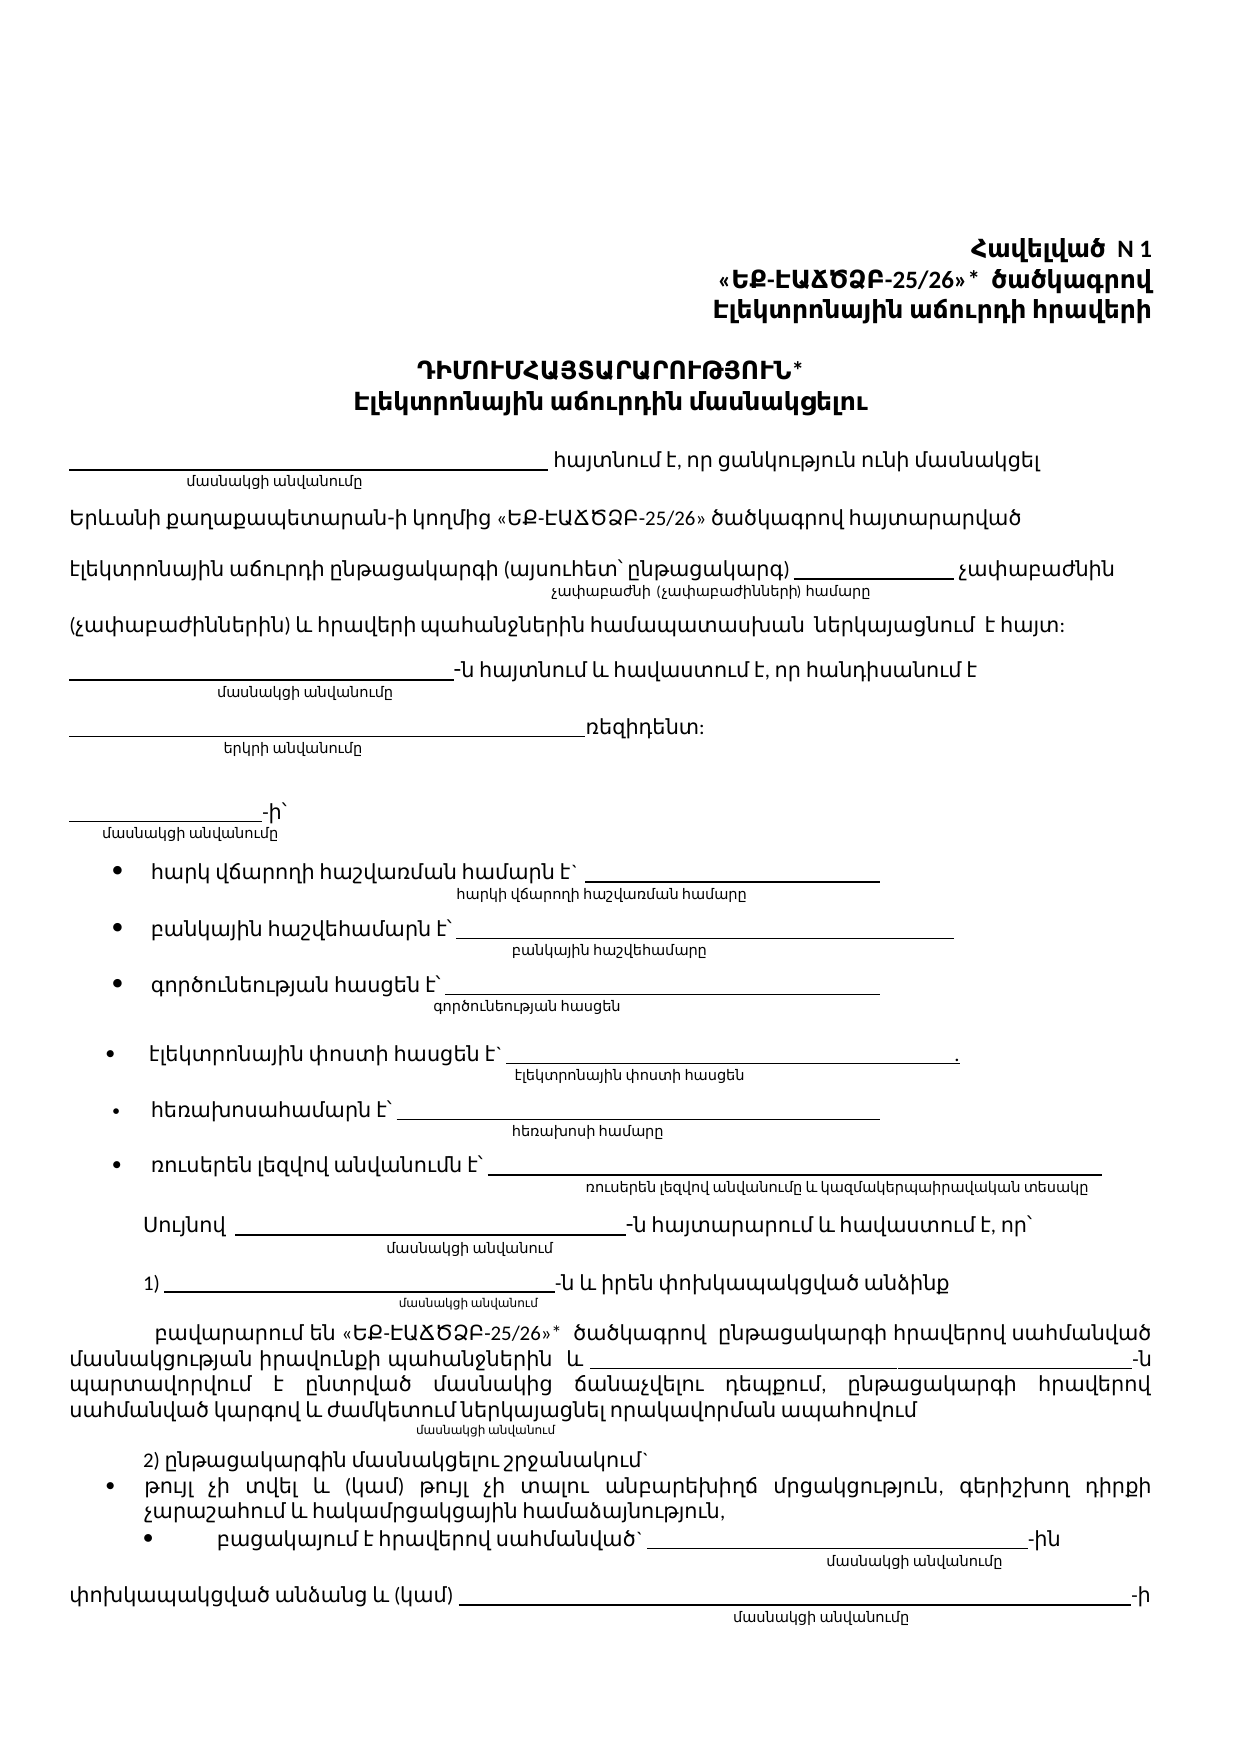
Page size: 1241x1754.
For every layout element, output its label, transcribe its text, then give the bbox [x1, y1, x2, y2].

text ռուսերեն լեզվով անվանումը և կազմակերպաիրավական տեսակը [512, 1178, 1152, 1209]
text մասնակցի անվանումը [69, 684, 1152, 714]
text հայտնում է, որ ցանկություն ունի մասնակցել [69, 447, 1152, 472]
list հեռախոսահամարն է՝ [113, 1097, 1152, 1122]
text գործունեության հասցեն [69, 998, 1152, 1028]
text Հավելված N 1 [69, 233, 1152, 264]
text էլեկտրոնային փոստի հասցեն [69, 1066, 1152, 1097]
text մասնակցի անվանումը [69, 1608, 1152, 1638]
text ռեզիդենտ: [69, 714, 1152, 739]
text բավարարում են «ԵՔ-ԷԱՃԾՁԲ-25/26»* ծածկագրով ընթացակարգի հրավերով սահմանված մասնակցության իրավունքի պահանջներին և -ն պարտավորվում է ընտրված մասնակից ճանաչվելու դեպքում, ընթացակարգի հրավերով սահմանված կարգով և ժամկետում ներկայացնել որակավորման ապահովում [69, 1321, 1152, 1422]
text 2) ընթացակարգին մասնակցելու շրջանակում` [69, 1448, 1152, 1473]
text մասնակցի անվանում [69, 1239, 1152, 1270]
list էլեկտրոնային փոստի հասցեն է` . [107, 1041, 1152, 1066]
text չափաբաժնի (չափաբաժինների) համարը [69, 582, 1152, 612]
text մասնակցի անվանումը [69, 824, 1152, 855]
text մասնակցի անվանում [69, 1422, 1152, 1448]
text երկրի անվանումը [69, 739, 1152, 770]
list բացակայում է հրավերով սահմանված` -ին [69, 1524, 1152, 1552]
text հեռախոսի համարը [438, 1122, 1152, 1153]
text -ն հայտնում և հավաստում է, որ հանդիսանում է [69, 653, 1152, 684]
list թույլ չի տվել և (կամ) թույլ չի տալու անբարեխիղճ մրցակցություն, գերիշխող դիրքի չարաշահում և հակամրցակցային համաձայնություն, [107, 1473, 1152, 1524]
text Երևանի քաղաքապետարան-ի կողմից «ԵՔ-ԷԱՃԾՁԲ-25/26» ծածկագրով հայտարարված [69, 503, 1152, 531]
list բանկային հաշվեհամարն է՝ [113, 916, 1152, 941]
text 1) -ն և իրեն փոխկապակցված անձինք [69, 1270, 1152, 1295]
text մասնակցի անվանումը [69, 472, 1152, 503]
list ռուսերեն լեզվով անվանումն է՝ [113, 1153, 1152, 1178]
list հարկ վճարողի հաշվառման համարն է` [113, 855, 1152, 885]
text «ԵՔ-ԷԱՃԾՁԲ-25/26»* ծածկագրով [69, 264, 1152, 294]
text (չափաբաժիններին) և հրավերի պահանջներին համապատասխան ներկայացնում է հայտ: [69, 612, 1152, 638]
list գործունեության հասցեն է՝ [113, 972, 1152, 998]
text հարկի վճարողի հաշվառման համարը [69, 885, 1152, 916]
text Էլեկտրոնային աճուրդի հրավերի [69, 294, 1152, 325]
text փոխկապակցված անձանց և (կամ) -ի [69, 1582, 1152, 1608]
text Սույնով -ն հայտարարում և հավաստում է, որ՝ [69, 1209, 1152, 1239]
text ԴԻՄՈՒՄՀԱՅՏԱՐԱՐՈՒԹՅՈՒՆ* [69, 356, 1152, 386]
text մասնակցի անվանում [69, 1295, 1152, 1321]
text էլեկտրոնային աճուրդի ընթացակարգի (այսուհետ՝ ընթացակարգ) չափաբաժնին [69, 556, 1152, 582]
text մասնակցի անվանումը [69, 1552, 1152, 1582]
text բանկային հաշվեհամարը [438, 941, 1152, 972]
text -ի՝ [69, 799, 1152, 824]
subtitle Էլեկտրոնային աճուրդին մասնակցելու [69, 386, 1152, 417]
